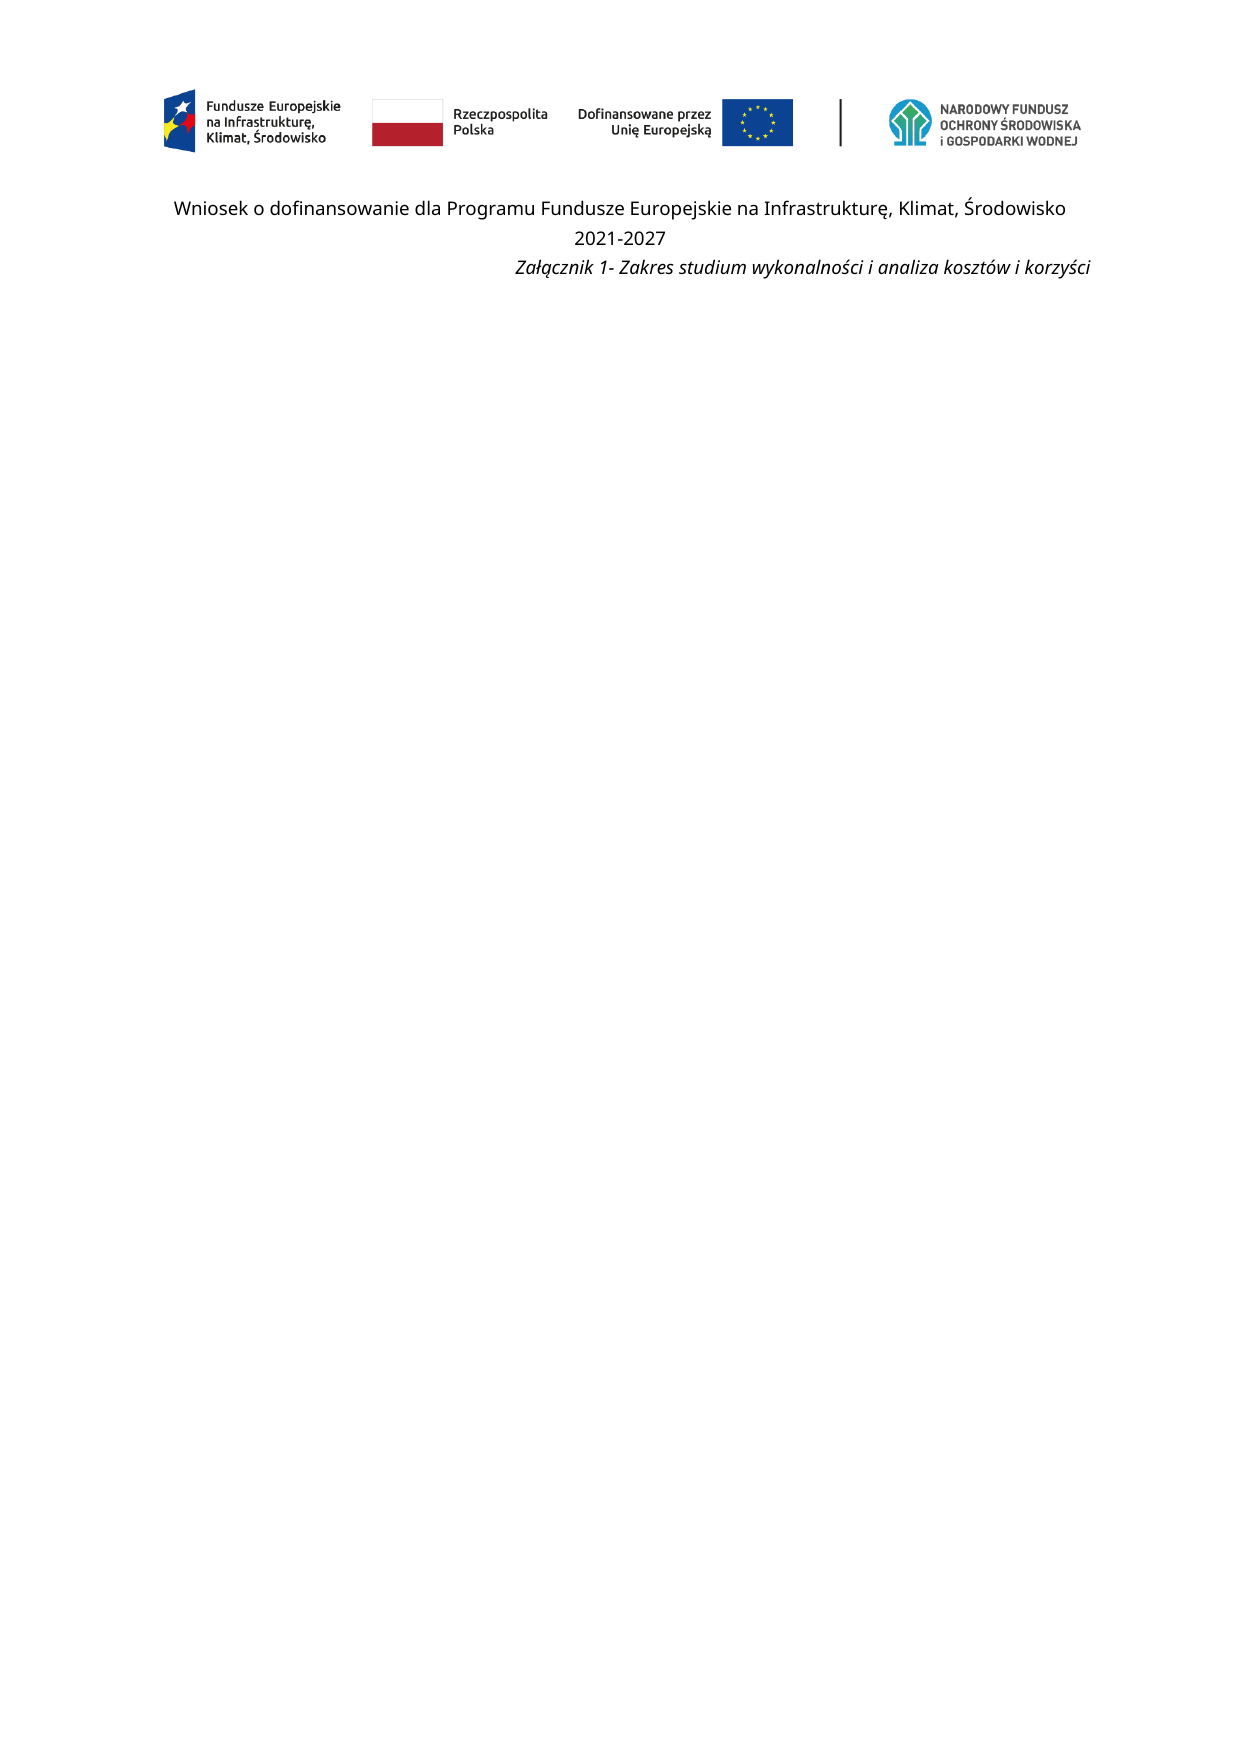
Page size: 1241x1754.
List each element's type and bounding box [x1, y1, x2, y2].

picture [147, 73, 1093, 168]
